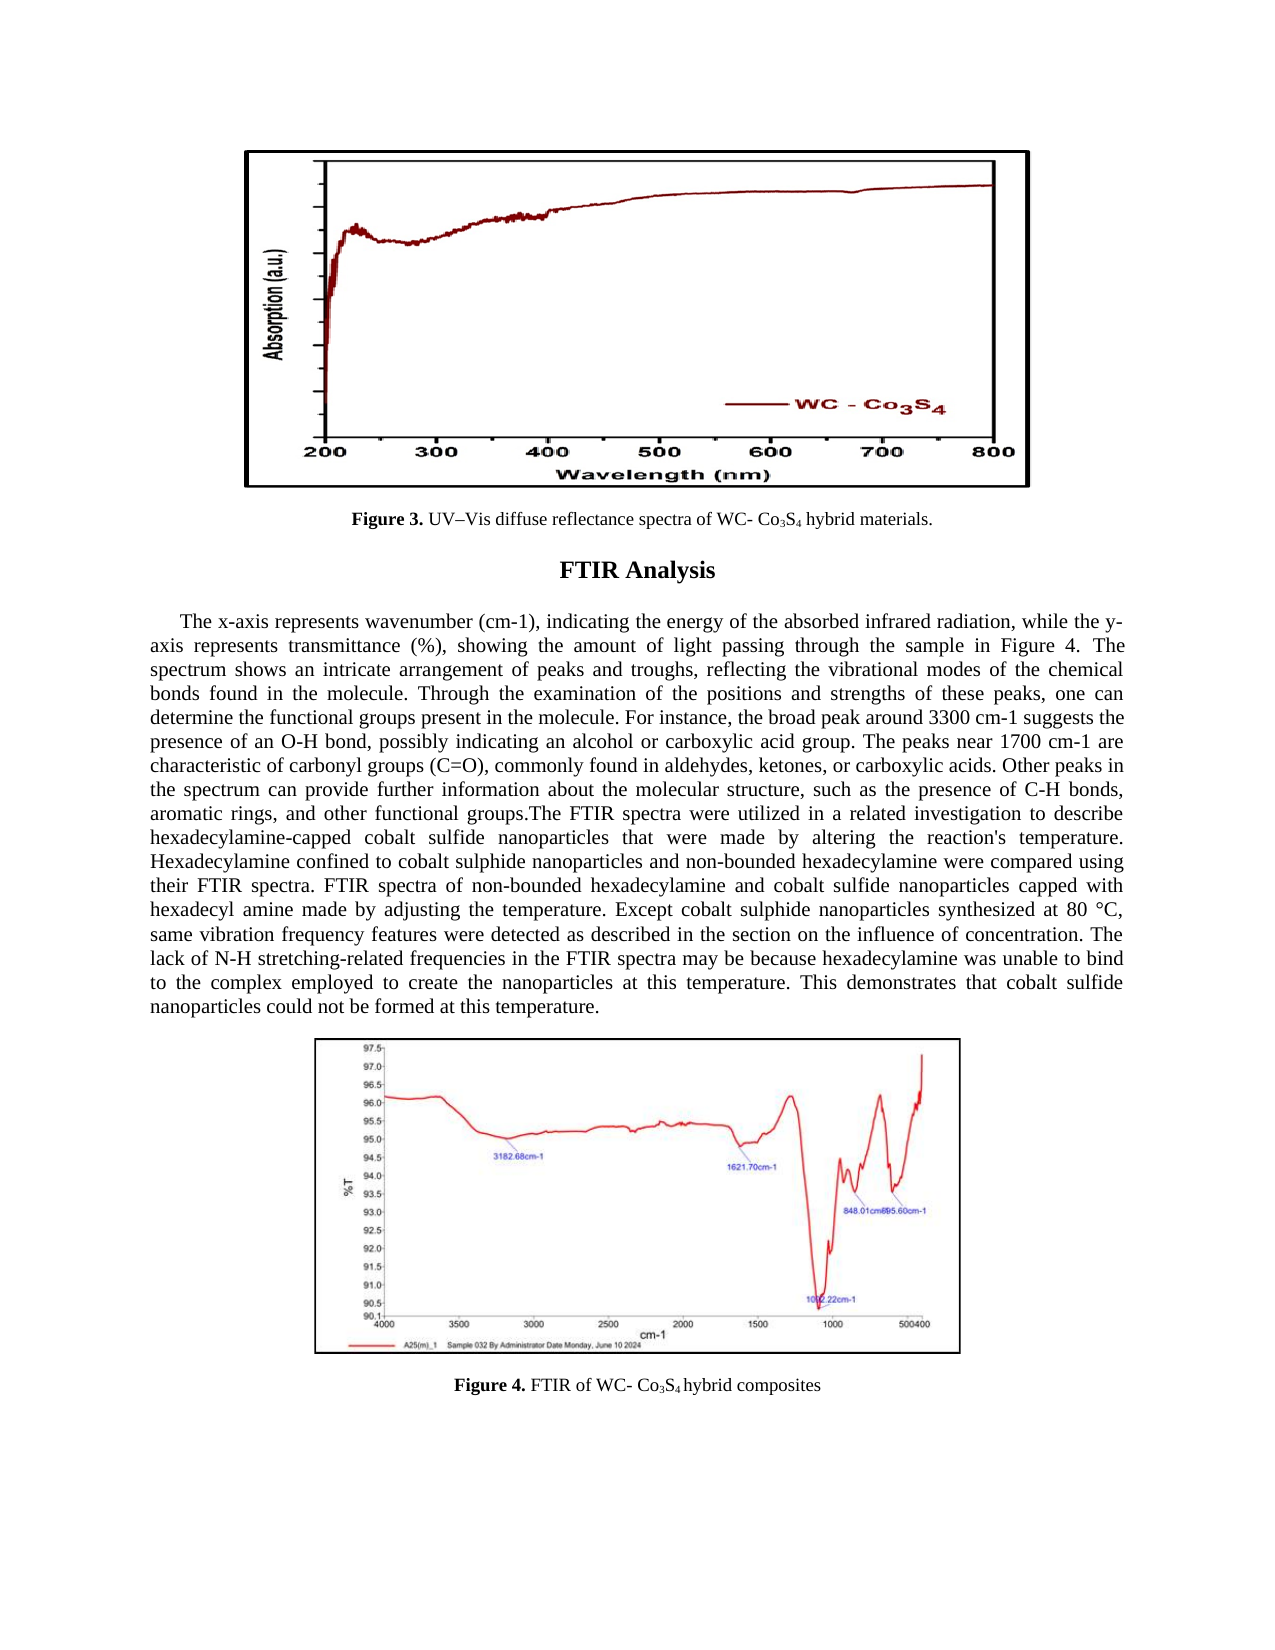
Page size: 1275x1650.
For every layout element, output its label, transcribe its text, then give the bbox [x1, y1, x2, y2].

text Figure 4. FTIR of WC- Co3S4 hybrid composites [150, 1374, 1125, 1396]
text The x-axis represents wavenumber (cm-1), indicating the energy of the absorbed infrared radiation, while the y-axis represents transmittance (%), showing the amount of light passing through the sample in Figure 4. The spectrum shows an intricate arrangement of peaks and troughs, reflecting the vibrational modes of the chemical bonds found in the molecule. Through the examination of the positions and strengths of these peaks, one can determine the functional groups present in the molecule. For instance, the broad peak around 3300 cm-1 suggests the presence of an O-H bond, possibly indicating an alcohol or carboxylic acid group. The peaks near 1700 cm-1 are characteristic of carbonyl groups (C=O), commonly found in aldehydes, ketones, or carboxylic acids. Other peaks in the spectrum can provide further information about the molecular structure, such as the presence of C-H bonds, aromatic rings, and other functional groups.The FTIR spectra were utilized in a related investigation to describe hexadecylamine-capped cobalt sulfide nanoparticles that were made by altering the reaction's temperature. Hexadecylamine confined to cobalt sulphide nanoparticles and non-bounded hexadecylamine were compared using their FTIR spectra. FTIR spectra of non-bounded hexadecylamine and cobalt sulfide nanoparticles capped with hexadecyl amine made by adjusting the temperature. Except cobalt sulphide nanoparticles synthesized at 80 °C, same vibration frequency features were detected as described in the section on the influence of concentration. The lack of N-H stretching-related frequencies in the FTIR spectra may be because hexadecylamine was unable to bind to the complex employed to create the nanoparticles at this temperature. This demonstrates that cobalt sulfide nanoparticles could not be formed at this temperature. [150, 609, 1125, 1018]
text Figure 3. UV–Vis diffuse reflectance spectra of WC- Co3S4 hybrid materials. [150, 508, 1125, 530]
picture [243, 150, 1032, 488]
subtitle FTIR Analysis [150, 555, 1125, 584]
picture [314, 1038, 961, 1354]
